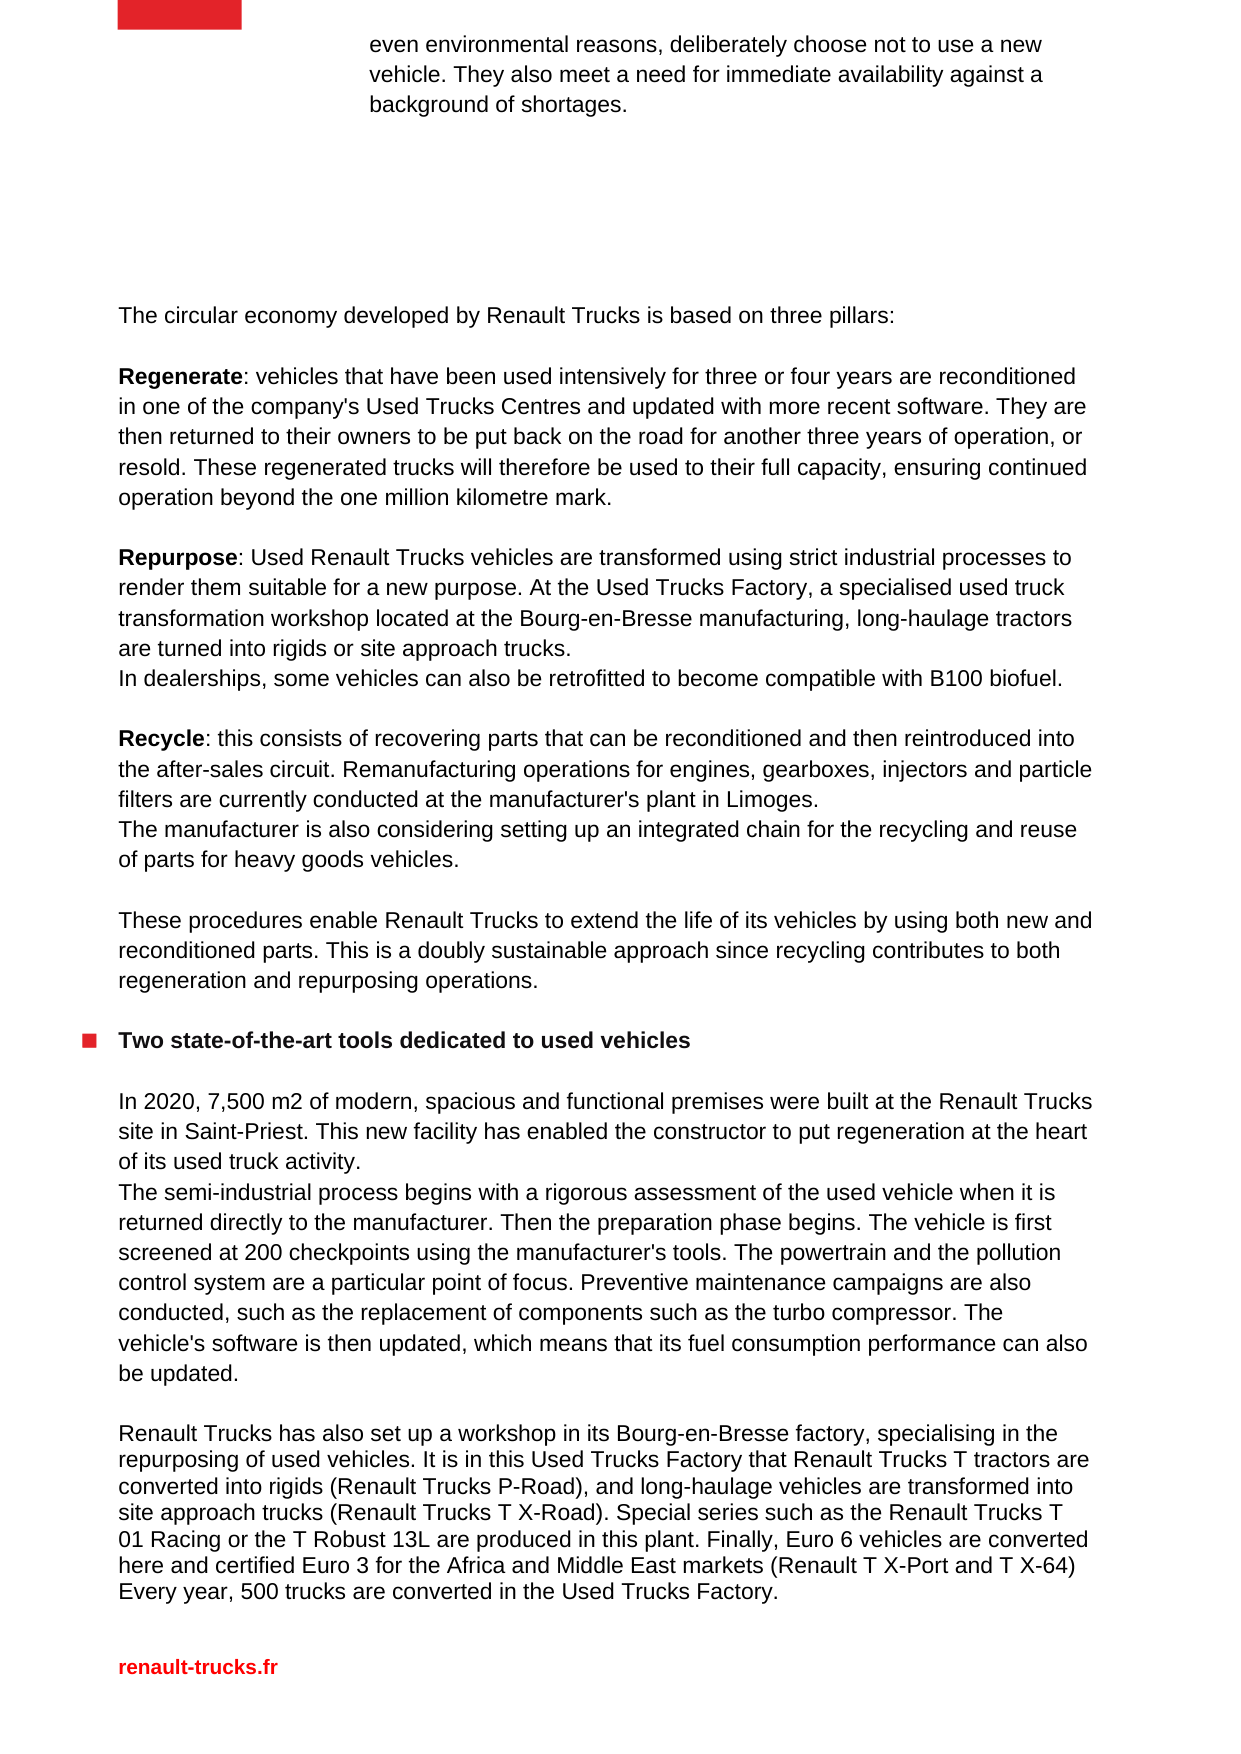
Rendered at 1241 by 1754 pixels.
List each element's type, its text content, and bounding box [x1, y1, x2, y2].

text The circular economy developed by Renault Trucks is based on three pillars: [118, 302, 1093, 329]
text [369, 31, 1093, 117]
text In dealerships, some vehicles can also be retrofitted to become compatible with B100 biofuel. [118, 665, 1093, 691]
list Two state-of-the-art tools dedicated to used vehicles [81, 1027, 1093, 1054]
text These procedures enable Renault Trucks to extend the life of its vehicles by using both new and reconditioned parts. This is a doubly sustainable approach since recycling contributes to both regeneration and repurposing operations. [118, 907, 1093, 993]
text Renault Trucks has also set up a workshop in its Bourg-en-Bresse factory, specialising in the repurposing of used vehicles. It is in this Used Trucks Factory that Renault Trucks T tractors are converted into rigids (Renault Trucks P-Road), and long-haulage vehicles are transformed into site approach trucks (Renault Trucks T X-Road). Special series such as the Renault Trucks T 01 Racing or the T Robust 13L are produced in this plant. Finally, Euro 6 vehicles are converted here and certified Euro 3 for the Africa and Middle East markets (Renault T X-Port and T X-64) Every year, 500 trucks are converted in the Used Trucks Factory. [118, 1420, 1093, 1604]
text In 2020, 7,500 m2 of modern, spacious and functional premises were built at the Renault Trucks site in Saint-Priest. This new facility has enabled the constructor to put regeneration at the heart of its used truck activity. [118, 1088, 1093, 1174]
text Repurpose: Used Renault Trucks vehicles are transformed using strict industrial processes to render them suitable for a new purpose. At the Used Trucks Factory, a specialised used truck transformation workshop located at the Bourg-en-Bresse manufacturing, long-haulage tractors are turned into rigids or site approach trucks. [118, 544, 1093, 661]
text The manufacturer is also considering setting up an integrated chain for the recycling and reuse of parts for heavy goods vehicles. [118, 816, 1093, 872]
text Recycle: this consists of recovering parts that can be reconditioned and then reintroduced into the after-sales circuit. Remanufacturing operations for engines, gearboxes, injectors and particle filters are currently conducted at the manufacturer's plant in Limoges. [118, 725, 1093, 812]
text The semi-industrial process begins with a rigorous assessment of the used vehicle when it is returned directly to the manufacturer. Then the preparation phase begins. The vehicle is first screened at 200 checkpoints using the manufacturer's tools. The powertrain and the pollution control system are a particular point of focus. Preventive maintenance campaigns are also conducted, such as the replacement of components such as the turbo compressor. The vehicle's software is then updated, which means that its fuel consumption performance can also be updated. [118, 1178, 1093, 1386]
text Regenerate: vehicles that have been used intensively for three or four years are reconditioned in one of the company's Used Trucks Centres and updated with more recent software. They are then returned to their owners to be put back on the road for another three years of operation, or resold. These regenerated trucks will therefore be used to their full capacity, ensuring continued operation beyond the one million kilometre mark. [118, 363, 1093, 510]
